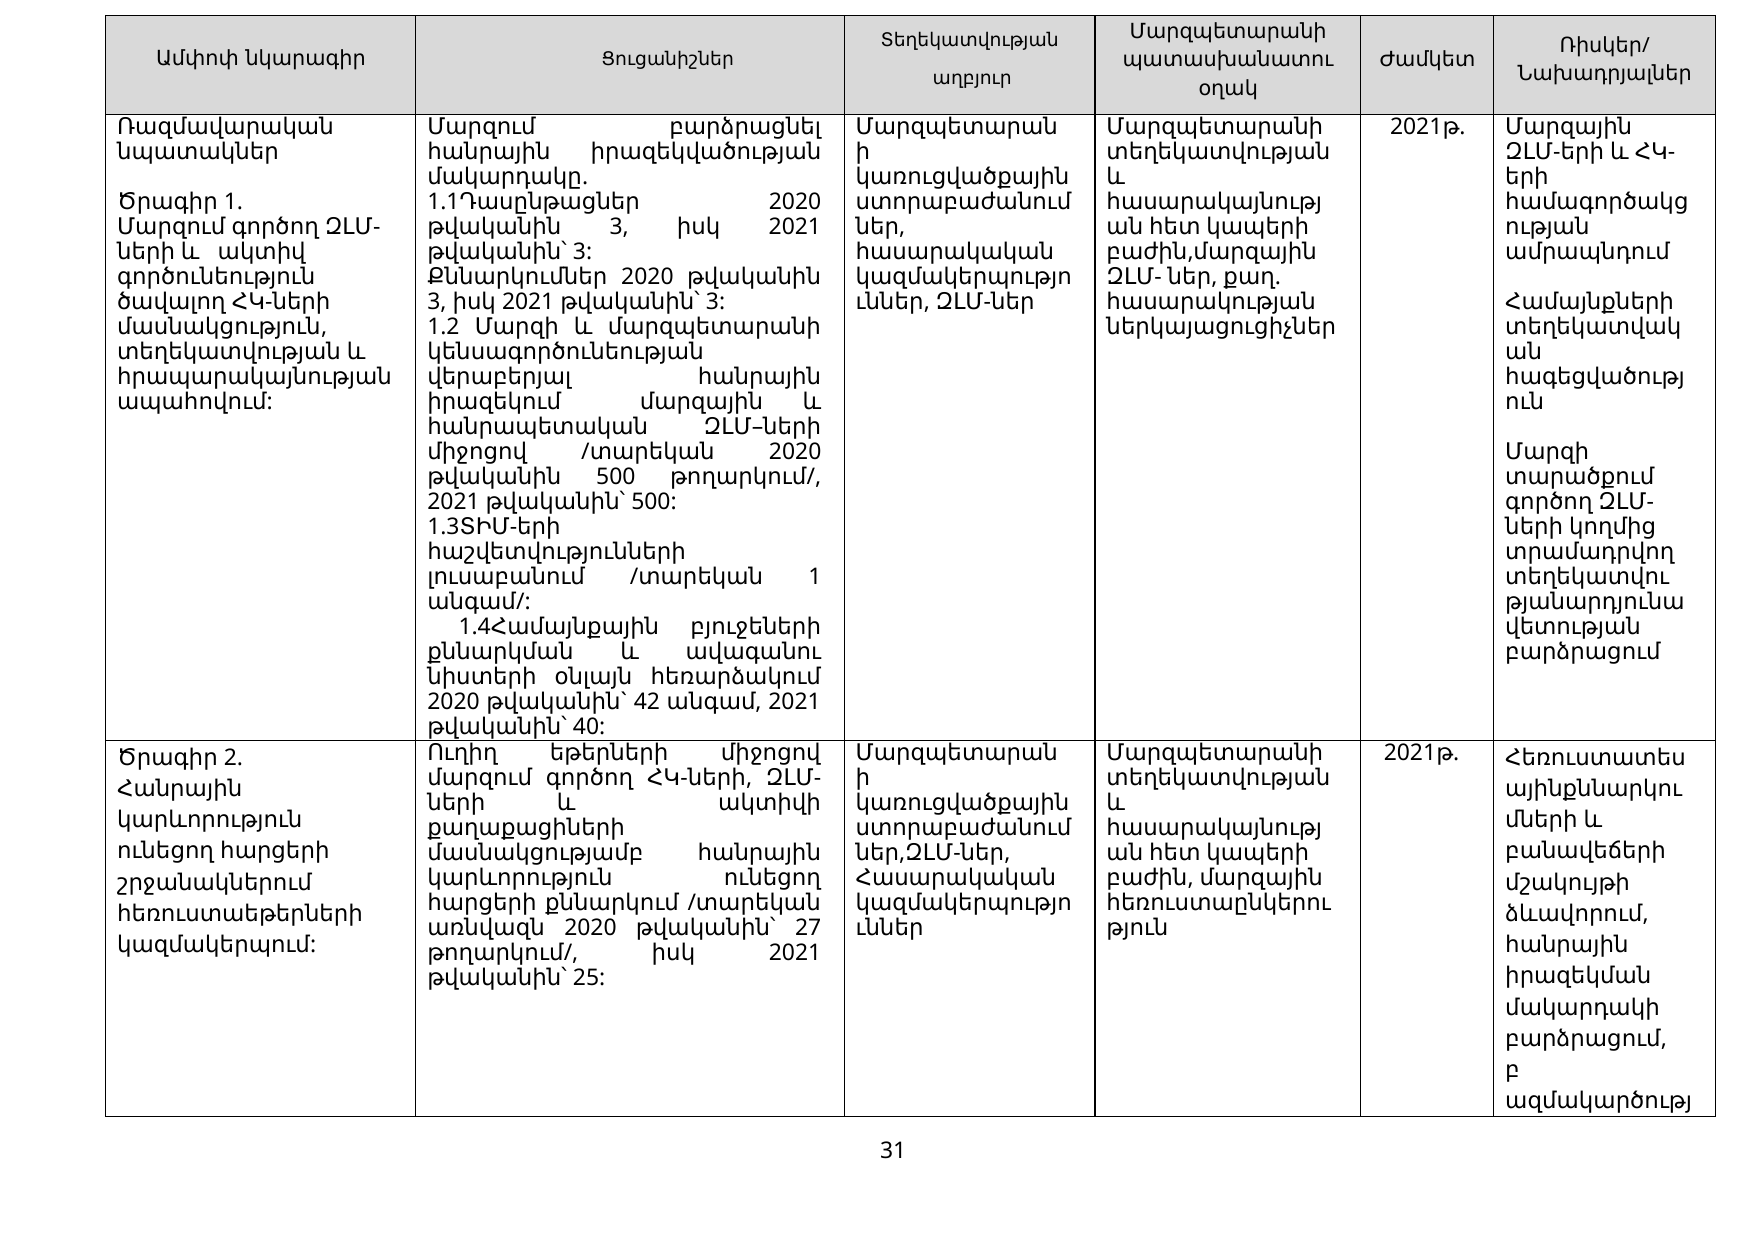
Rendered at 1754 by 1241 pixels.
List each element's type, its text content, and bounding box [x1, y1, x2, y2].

table_header Ամփոփ նկարագիր [106, 16, 415, 114]
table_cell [416, 741, 844, 1116]
table_header Ժամկետ [1361, 16, 1493, 114]
table_header Մարզպետարանի պատասխանատու օղակ [1096, 16, 1360, 114]
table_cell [106, 741, 415, 1116]
table_cell Մարզում բարձրացնել հանրային իրազեկվածության մակարդակը. 1.1Դասընթացներ 2020 թվականին 3, իսկ 2021 թվականին՝ 3: Քննարկումներ 2020 թվականին 3, իսկ 2021 թվականին՝ 3: 1.2 Մարզի և մարզպետարանի կենսագործունեության վերաբերյալ հանրային իրազեկում մարզային և հանրապետական ԶԼՄ–ների միջոցով /տարեկան 2020 թվականին 500 թողարկում/, 2021 թվականին՝ 500: 1.3ՏԻՄ-երի հաշվետվությունների լուսաբանում /տարեկան 1 անգամ/: 1.4Համայնքային բյուջեների քննարկման և ավագանու նիստերի օնլայն հեռարձակում 2020 թվականին` 42 անգամ, 2021 թվականին՝ 40: [416, 115, 844, 740]
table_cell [845, 741, 1094, 1116]
table_cell 2021թ. [1361, 115, 1493, 740]
table_cell 2021թ. [1361, 741, 1493, 1116]
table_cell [1494, 741, 1715, 1116]
table_cell Մարզպետարանի կառուցվածքային ստորաբաժանումներ, հասարակական կազմակերպություններ, ԶԼՄ-ներ [845, 115, 1094, 740]
table_cell Մարզպետարանի տեղեկատվության և հասարակայնության հետ կապերի բաժին,մարզային ԶԼՄ- ներ, քաղ. հասարակության ներկայացուցիչներ [1096, 115, 1360, 740]
table_header Ցուցանիշներ [416, 16, 844, 114]
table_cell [1096, 741, 1360, 1116]
table_header Տեղեկատվության աղբյուր [845, 16, 1094, 114]
table_header Ռիսկեր/Նախադրյալներ [1494, 16, 1715, 114]
table_cell Ռազմավարական նպատակներ Ծրագիր 1. Մարզում գործող ԶԼՄ-ների և ակտիվ գործունեություն ծավալող ՀԿ-ների մասնակցություն, տեղեկատվության և հրապարակայնության ապահովում: [106, 115, 415, 740]
table_cell Մարզային ԶԼՄ-երի և ՀԿ-երի համագործակցության ամրապնդում Համայնքների տեղեկատվական հագեցվածություն Մարզի տարածքում գործող ԶԼՄ-ների կողմից տրամադրվող տեղեկատվությանարդյունավետության բարձրացում [1494, 115, 1715, 740]
